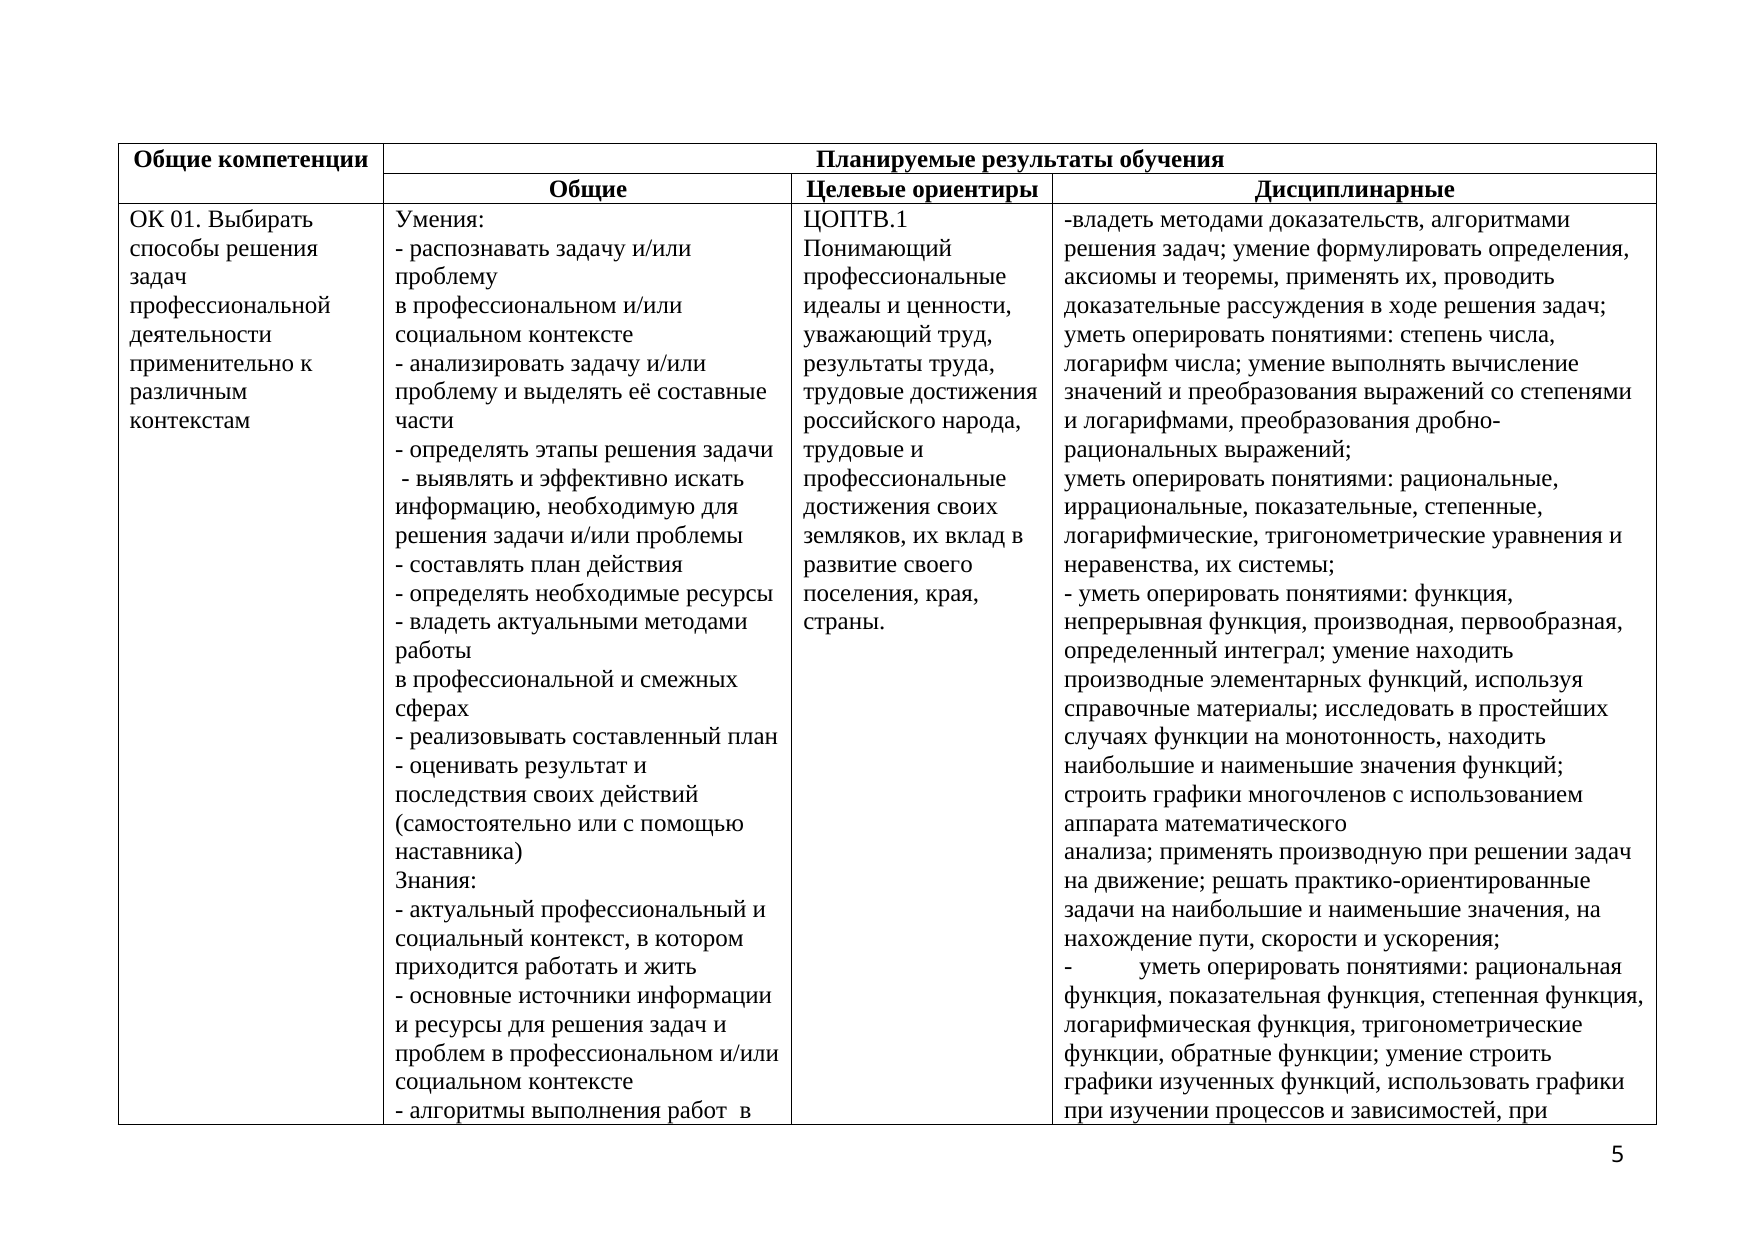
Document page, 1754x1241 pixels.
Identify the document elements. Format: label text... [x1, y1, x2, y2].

table_header Планируемые результаты обучения [384, 144, 1656, 173]
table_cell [1053, 204, 1656, 1124]
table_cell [792, 204, 1052, 1124]
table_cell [119, 204, 383, 1124]
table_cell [384, 204, 791, 1124]
table_cell Целевые ориентиры [792, 174, 1052, 203]
table_cell Дисциплинарные [1053, 174, 1656, 203]
table_cell Общие [384, 174, 791, 203]
table_header Общие компетенции [119, 144, 383, 203]
